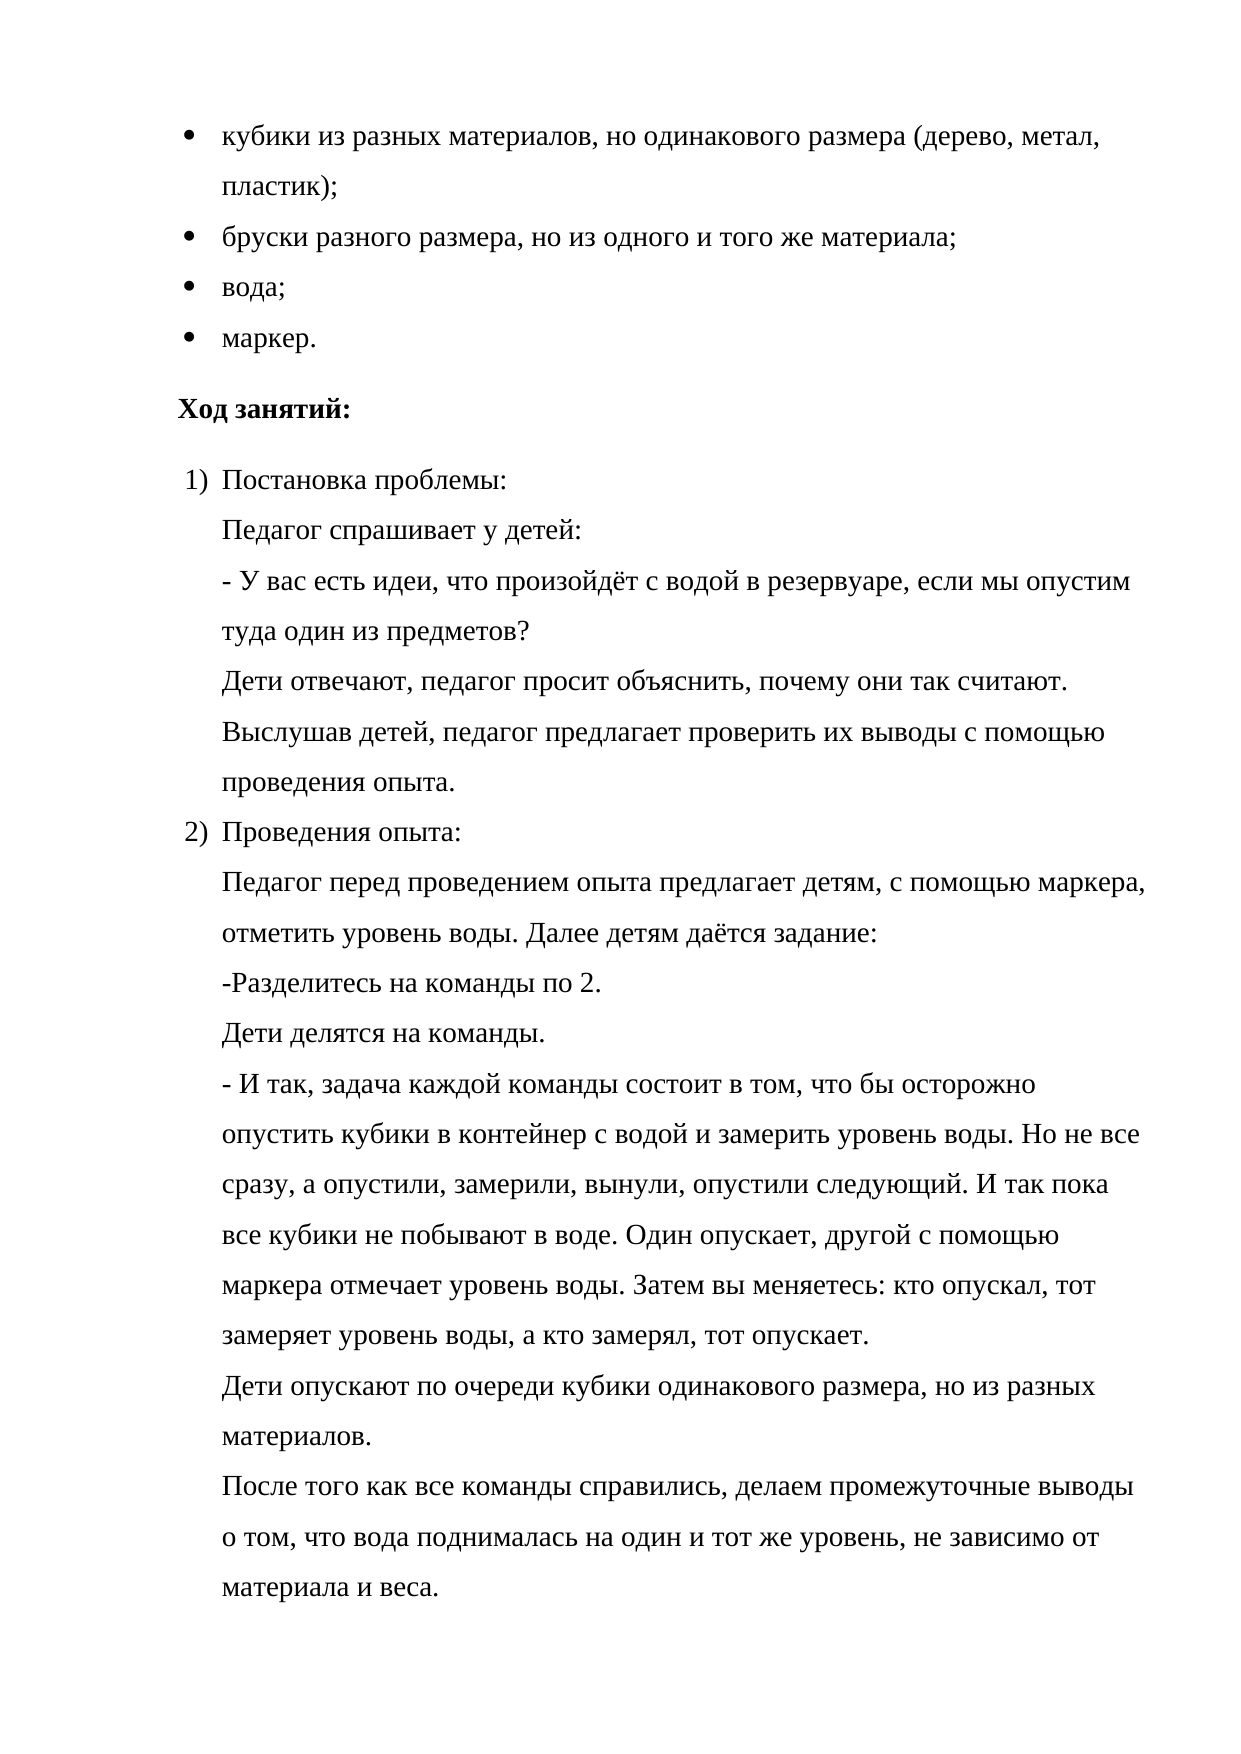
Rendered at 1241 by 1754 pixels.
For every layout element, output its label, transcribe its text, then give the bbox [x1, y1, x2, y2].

list Педагог перед проведением опыта предлагает детям, с помощью маркера, отметить уровень воды. Далее детям даётся задание: [222, 864, 1152, 948]
list - У вас есть идеи, что произойдёт с водой в резервуаре, если мы опустим туда один из предметов? [222, 563, 1152, 647]
list - И так, задача каждой команды состоит в том, что бы осторожно опустить кубики в контейнер с водой и замерить уровень воды. Но не все сразу, а опустили, замерили, вынули, опустили следующий. И так пока все кубики не побывают в воде. Один опускает, другой с помощью маркера отмечает уровень воды. Затем вы меняетесь: кто опускал, тот замеряет уровень воды, а кто замерял, тот опускает. [222, 1066, 1152, 1351]
list Дети опускают по очереди кубики одинакового размера, но из разных материалов. [222, 1368, 1152, 1452]
list кубики из разных материалов, но одинакового размера (дерево, метал, пластик); [184, 118, 1152, 202]
list Постановка проблемы: [184, 462, 1152, 496]
list бруски разного размера, но из одного и того же материала; [184, 219, 1152, 252]
list Дети отвечают, педагог просит объяснить, почему они так считают. Выслушав детей, педагог предлагает проверить их выводы с помощью проведения опыта. [222, 663, 1152, 797]
list маркер. [184, 320, 1152, 353]
list -Разделитесь на команды по 2. [222, 965, 1152, 999]
list Дети делятся на команды. [222, 1016, 1152, 1049]
text Ход занятий: [177, 391, 1152, 424]
list Педагог спрашивает у детей: [222, 512, 1152, 546]
list Проведения опыта: [184, 814, 1152, 848]
list вода; [184, 269, 1152, 303]
list После того как все команды справились, делаем промежуточные выводы о том, что вода поднималась на один и тот же уровень, не зависимо от материала и веса. [222, 1468, 1152, 1602]
